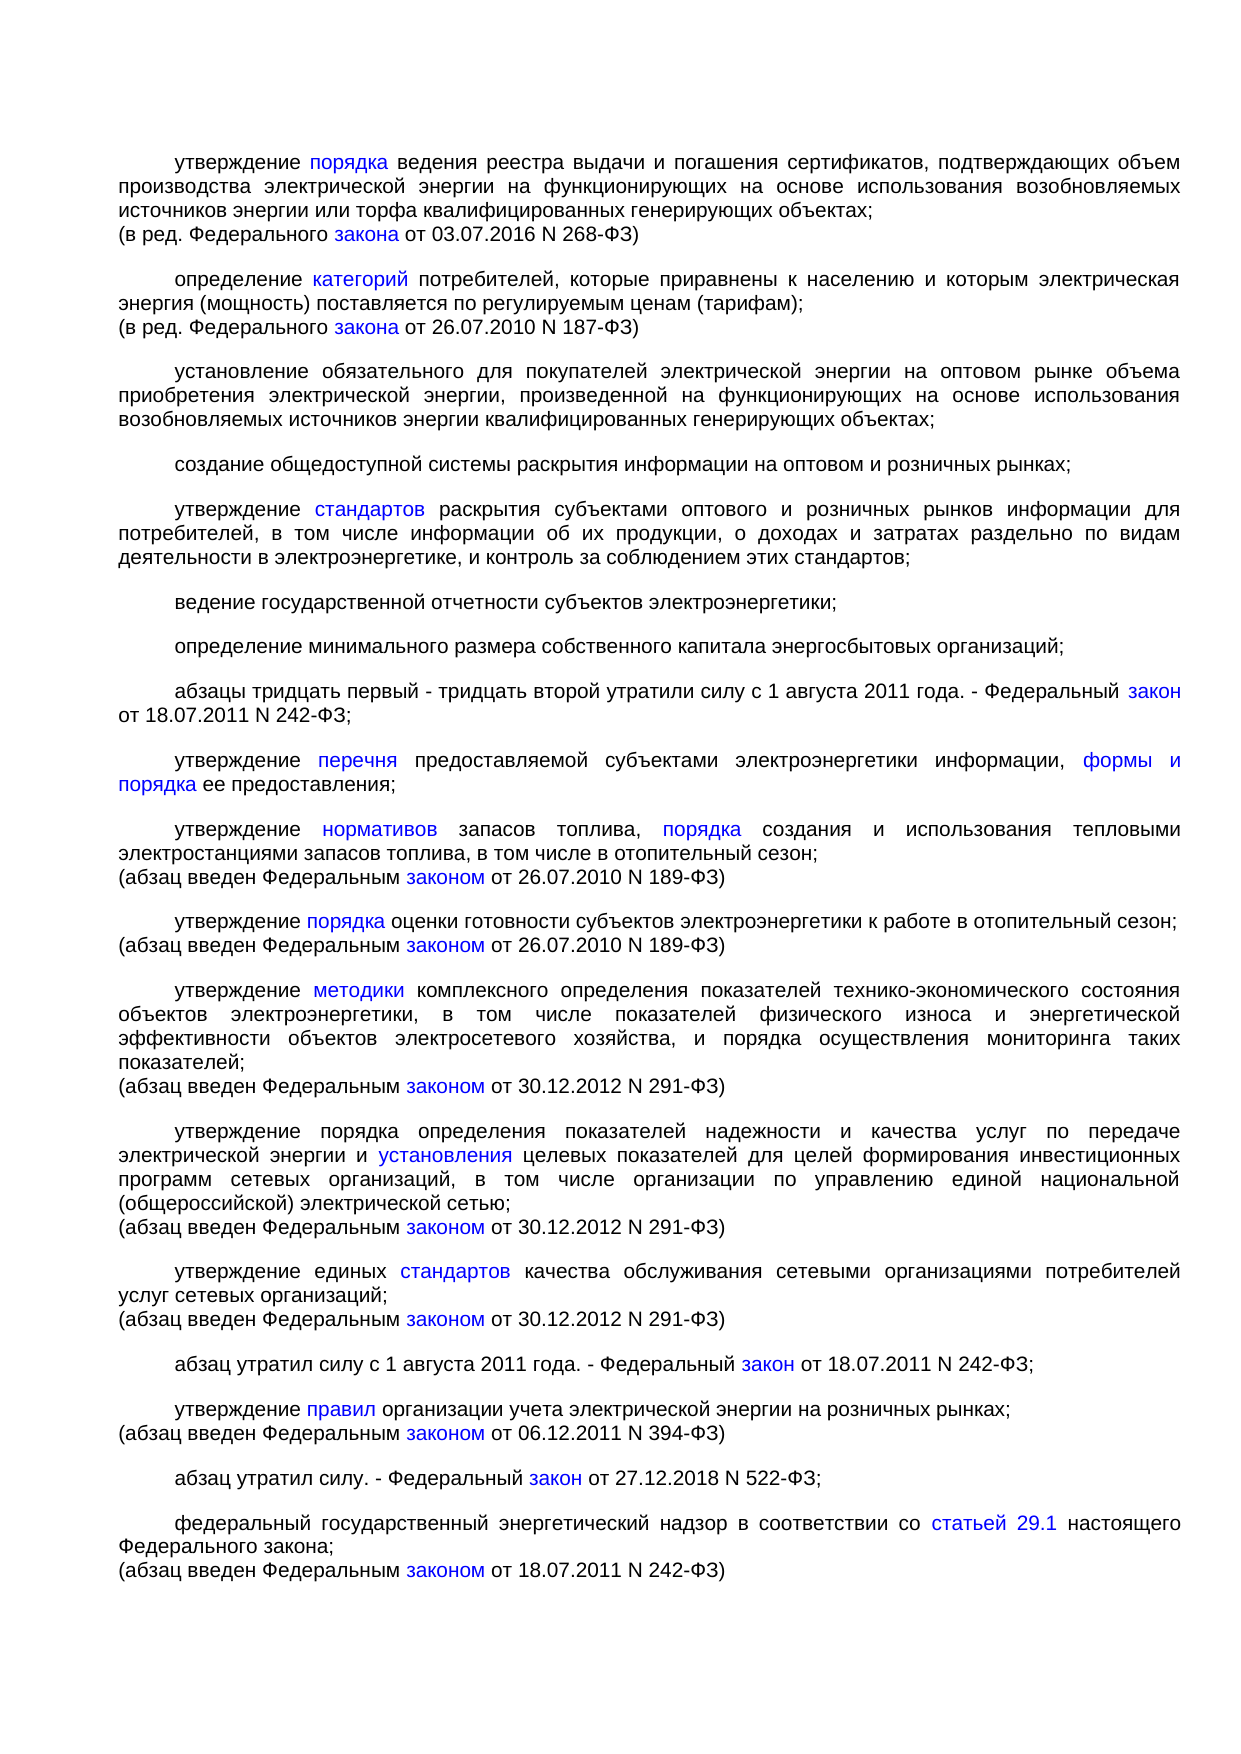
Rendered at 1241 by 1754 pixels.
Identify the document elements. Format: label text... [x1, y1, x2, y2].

text утверждение единых стандартов качества обслуживания сетевыми организациями потребителей услуг сетевых организаций; [118, 1259, 1181, 1307]
text абзацы тридцать первый - тридцать второй утратили силу с 1 августа 2011 года. - Федеральный закон от 18.07.2011 N 242-ФЗ; [118, 679, 1181, 727]
text абзац утратил силу. - Федеральный закон от 27.12.2018 N 522-ФЗ; [118, 1466, 1181, 1489]
text утверждение методики комплексного определения показателей технико-экономического состояния объектов электроэнергетики, в том числе показателей физического износа и энергетической эффективности объектов электросетевого хозяйства, и порядка осуществления мониторинга таких показателей; [118, 978, 1181, 1074]
text утверждение порядка определения показателей надежности и качества услуг по передаче электрической энергии и установления целевых показателей для целей формирования инвестиционных программ сетевых организаций, в том числе организации по управлению единой национальной (общероссийской) электрической сетью; [118, 1119, 1181, 1214]
text (абзац введен Федеральным законом от 30.12.2012 N 291-ФЗ) [118, 1074, 1181, 1098]
text абзац утратил силу с 1 августа 2011 года. - Федеральный закон от 18.07.2011 N 242-ФЗ; [118, 1352, 1181, 1376]
text утверждение правил организации учета электрической энергии на розничных рынках; [118, 1397, 1181, 1421]
text определение минимального размера собственного капитала энергосбытовых организаций; [118, 634, 1181, 658]
text установление обязательного для покупателей электрической энергии на оптовом рынке объема приобретения электрической энергии, произведенной на функционирующих на основе использования возобновляемых источников энергии квалифицированных генерирующих объектах; [118, 359, 1181, 431]
text (абзац введен Федеральным законом от 18.07.2011 N 242-ФЗ) [118, 1558, 1181, 1582]
text создание общедоступной системы раскрытия информации на оптовом и розничных рынках; [118, 452, 1181, 476]
text (абзац введен Федеральным законом от 30.12.2012 N 291-ФЗ) [118, 1214, 1181, 1238]
text утверждение порядка оценки готовности субъектов электроэнергетики к работе в отопительный сезон; [118, 909, 1181, 933]
text федеральный государственный энергетический надзор в соответствии со статьей 29.1 настоящего Федерального закона; [118, 1510, 1181, 1558]
text ведение государственной отчетности субъектов электроэнергетики; [118, 589, 1181, 613]
text (абзац введен Федеральным законом от 26.07.2010 N 189-ФЗ) [118, 864, 1181, 888]
text (абзац введен Федеральным законом от 06.12.2011 N 394-ФЗ) [118, 1421, 1181, 1445]
text (в ред. Федерального закона от 03.07.2016 N 268-ФЗ) [118, 222, 1181, 246]
text утверждение стандартов раскрытия субъектами оптового и розничных рынков информации для потребителей, в том числе информации об их продукции, о доходах и затратах раздельно по видам деятельности в электроэнергетике, и контроль за соблюдением этих стандартов; [118, 497, 1181, 569]
text определение категорий потребителей, которые приравнены к населению и которым электрическая энергия (мощность) поставляется по регулируемым ценам (тарифам); [118, 267, 1181, 314]
text (абзац введен Федеральным законом от 26.07.2010 N 189-ФЗ) [118, 933, 1181, 957]
text (абзац введен Федеральным законом от 30.12.2012 N 291-ФЗ) [118, 1307, 1181, 1331]
text утверждение перечня предоставляемой субъектами электроэнергетики информации, формы и порядка ее предоставления; [118, 748, 1181, 796]
text утверждение порядка ведения реестра выдачи и погашения сертификатов, подтверждающих объем производства электрической энергии на функционирующих на основе использования возобновляемых источников энергии или торфа квалифицированных генерирующих объектах; [118, 150, 1181, 222]
text (в ред. Федерального закона от 26.07.2010 N 187-ФЗ) [118, 314, 1181, 338]
text утверждение нормативов запасов топлива, порядка создания и использования тепловыми электростанциями запасов топлива, в том числе в отопительный сезон; [118, 817, 1181, 864]
